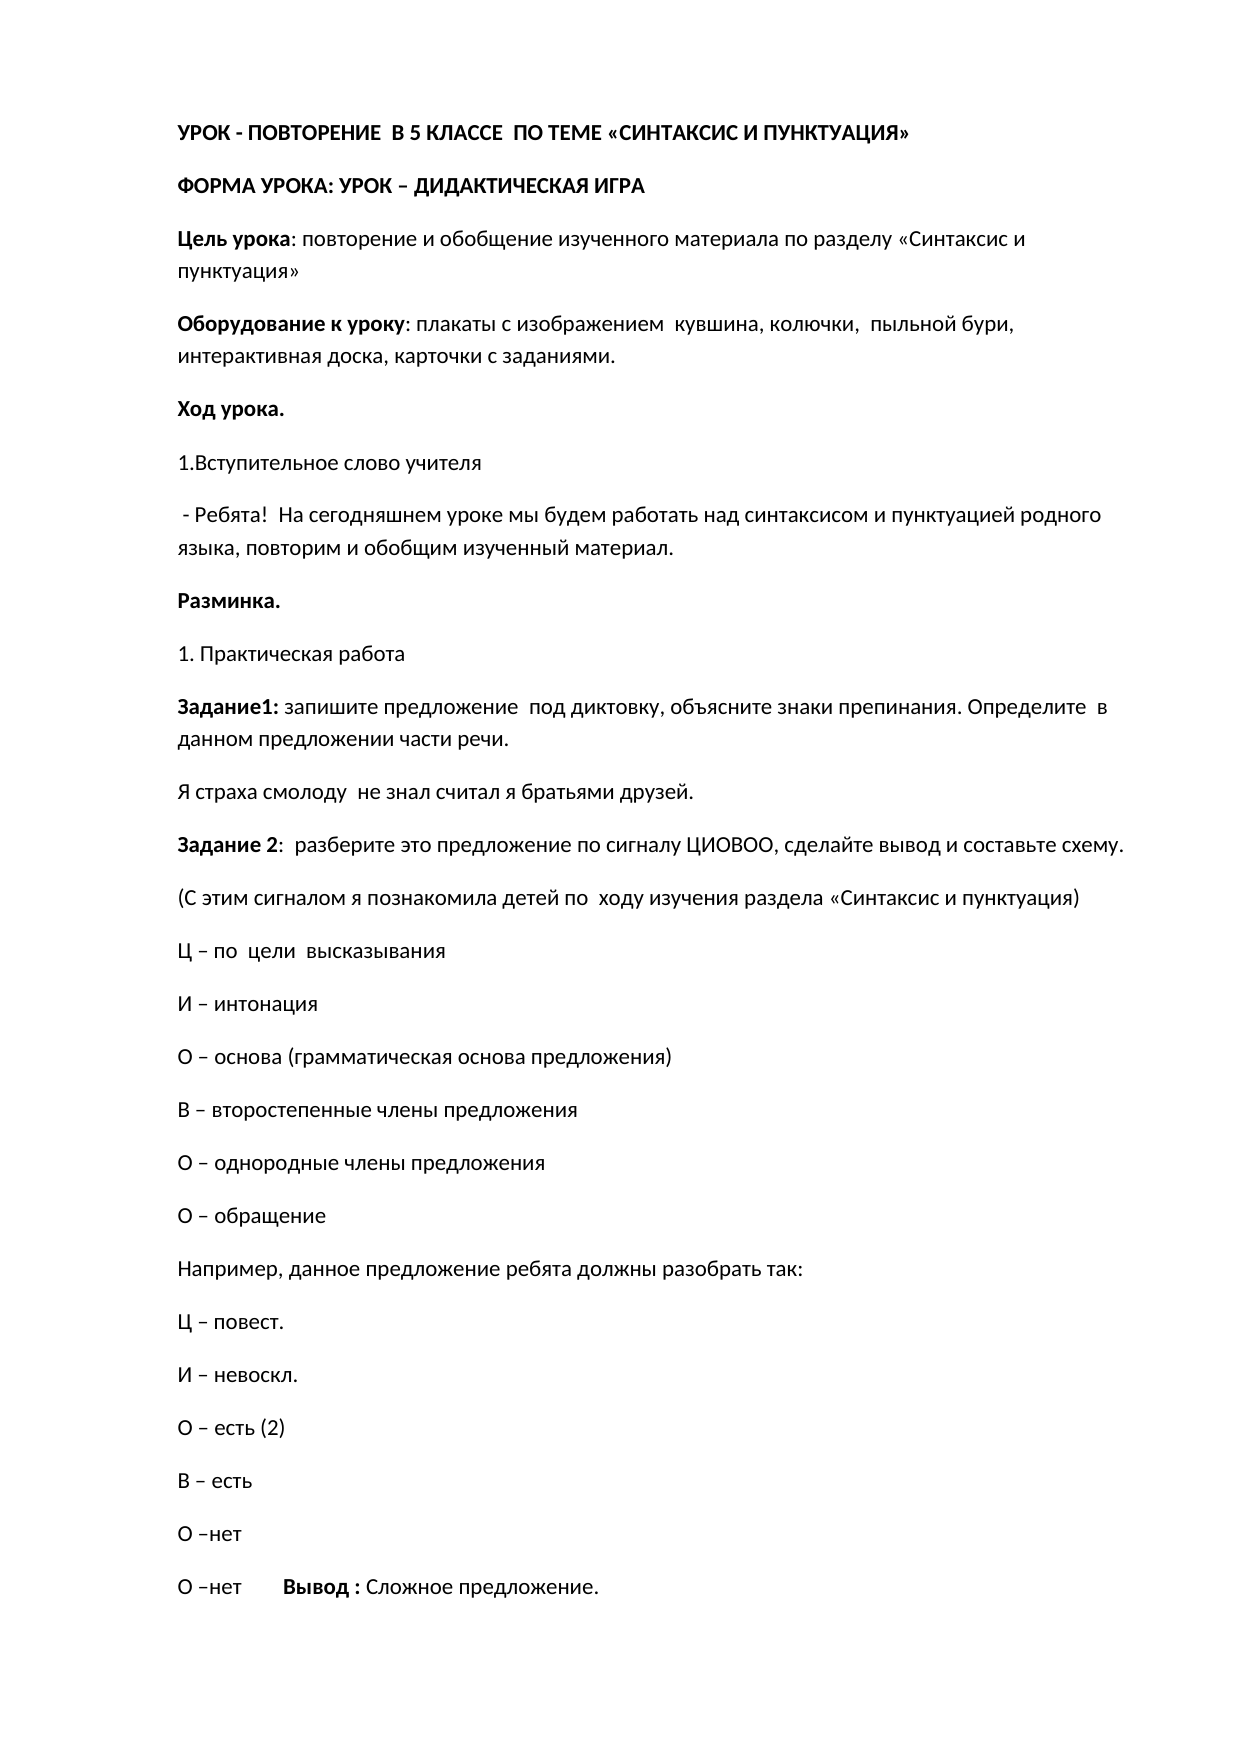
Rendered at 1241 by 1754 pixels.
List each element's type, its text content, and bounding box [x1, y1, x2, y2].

text Ц – повест. [177, 1307, 1152, 1335]
text Задание 2: разберите это предложение по сигналу ЦИОВОО, сделайте вывод и составьте схему. [177, 830, 1152, 858]
text И – невоскл. [177, 1360, 1152, 1388]
text О –нет Вывод : Сложное предложение. [177, 1572, 1152, 1600]
text УРОК - ПОВТОРЕНИЕ В 5 КЛАССЕ ПО ТЕМЕ «СИНТАКСИС И ПУНКТУАЦИЯ» [177, 118, 1152, 146]
text ФОРМА УРОКА: УРОК – ДИДАКТИЧЕСКАЯ ИГРА [177, 171, 1152, 199]
text О – однородные члены предложения [177, 1148, 1152, 1176]
text Цель урока: повторение и обобщение изученного материала по разделу «Синтаксис и пунктуация» [177, 224, 1152, 284]
text 1.Вступительное слово учителя [177, 448, 1152, 476]
text Ц – по цели высказывания [177, 936, 1152, 964]
text Оборудование к уроку: плакаты с изображением кувшина, колючки, пыльной бури, интерактивная доска, карточки с заданиями. [177, 309, 1152, 369]
text О – обращение [177, 1201, 1152, 1229]
text Я страха смолоду не знал считал я братьями друзей. [177, 777, 1152, 805]
text Задание1: запишите предложение под диктовку, объясните знаки препинания. Определите в данном предложении части речи. [177, 692, 1152, 752]
text Разминка. [177, 586, 1152, 614]
text 1. Практическая работа [177, 639, 1152, 667]
text (С этим сигналом я познакомила детей по ходу изучения раздела «Синтаксис и пунктуация) [177, 883, 1152, 911]
text О –нет [177, 1519, 1152, 1547]
text И – интонация [177, 989, 1152, 1017]
text В – второстепенные члены предложения [177, 1095, 1152, 1123]
text О – основа (грамматическая основа предложения) [177, 1042, 1152, 1070]
text О – есть (2) [177, 1413, 1152, 1441]
text - Ребята! На сегодняшнем уроке мы будем работать над синтаксисом и пунктуацией родного языка, повторим и обобщим изученный материал. [177, 501, 1152, 561]
text Ход урока. [177, 394, 1152, 423]
text В – есть [177, 1466, 1152, 1494]
text Например, данное предложение ребята должны разобрать так: [177, 1254, 1152, 1282]
